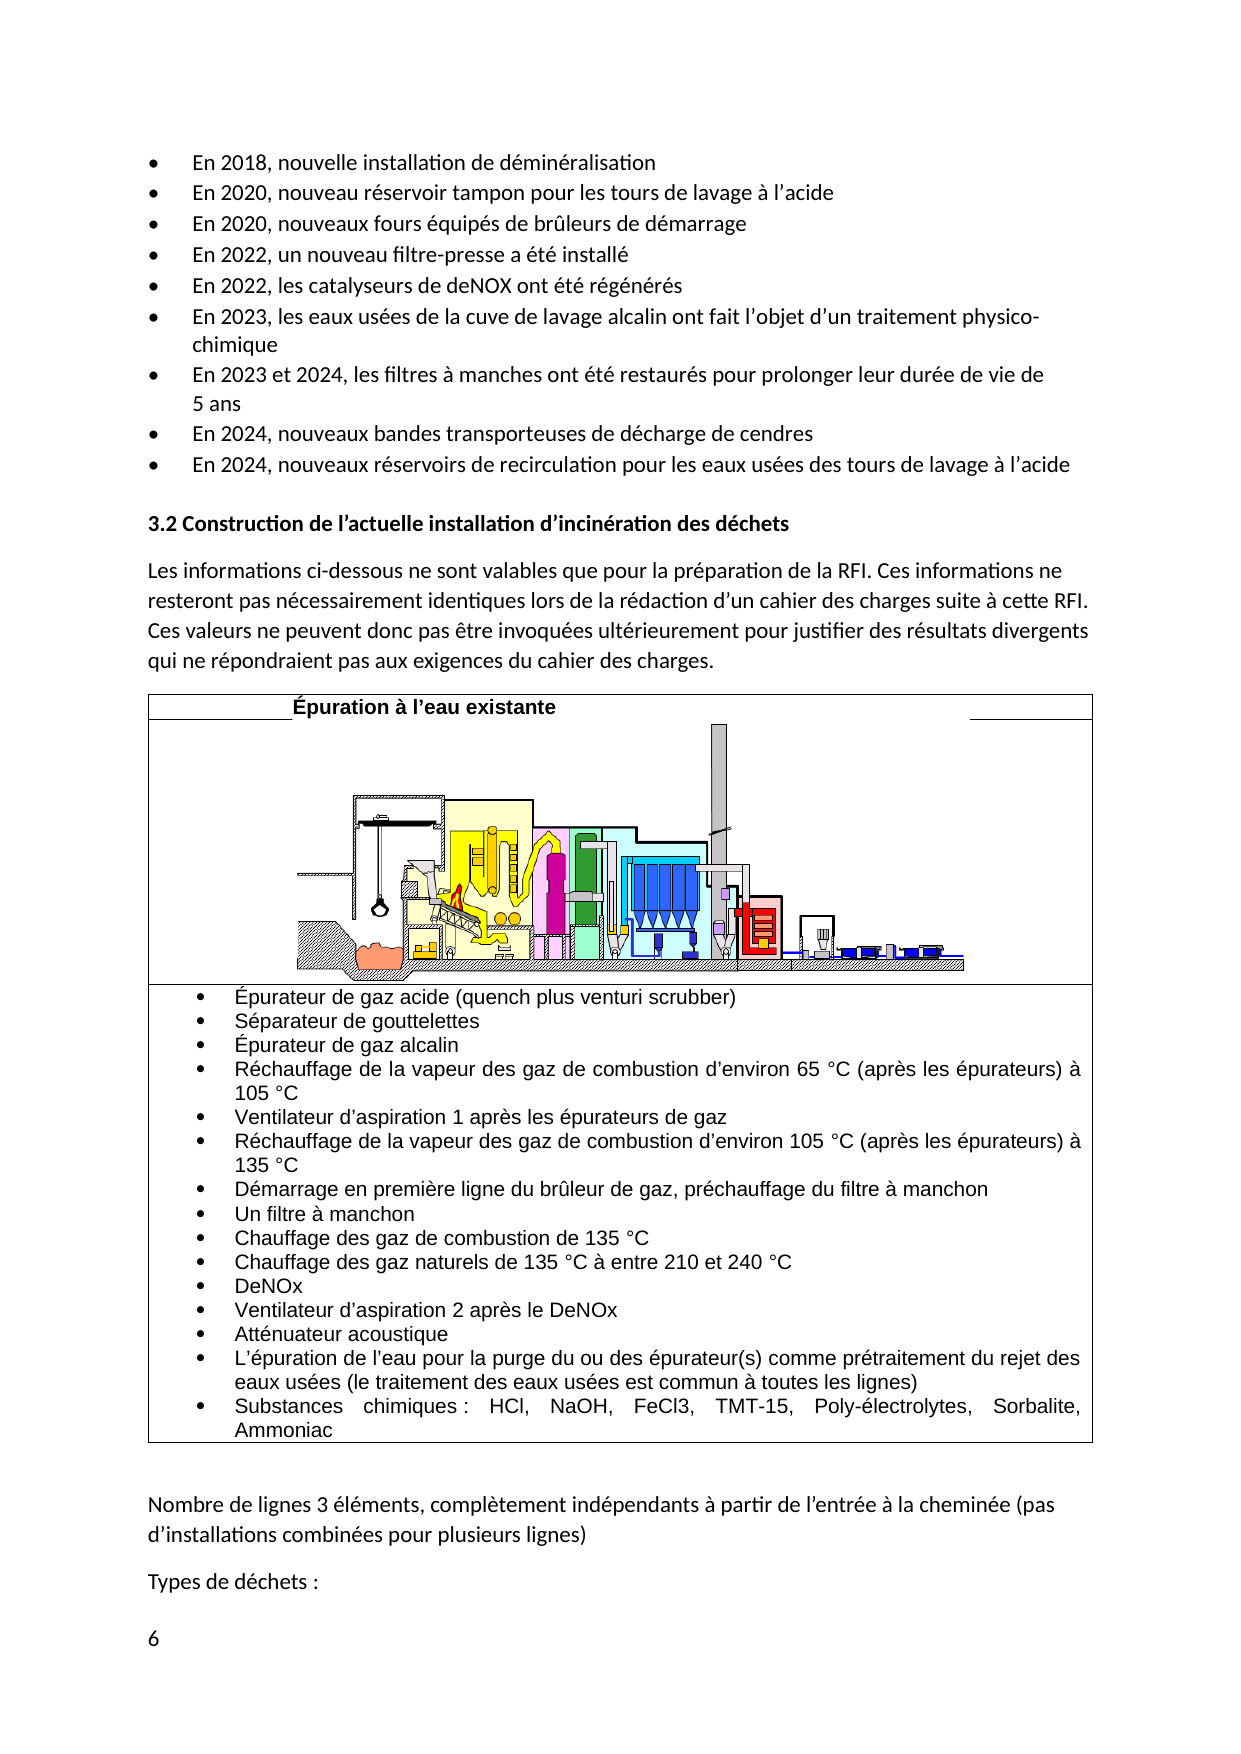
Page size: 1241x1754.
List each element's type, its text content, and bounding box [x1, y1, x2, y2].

table_cell [149, 720, 292, 984]
text Les informations ci-dessous ne sont valables que pour la préparation de la RFI. Ces informations ne resteront pas nécessairement identiques lors de la rédaction d’un cahier des charges suite à cette RFI. Ces valeurs ne peuvent donc pas être invoquées ultérieurement pour justifier des résultats divergents qui ne répondraient pas aux exigences du cahier des charges. [148, 556, 1093, 675]
table_cell [970, 720, 1092, 984]
text Types de déchets : [148, 1567, 1093, 1595]
list En 2022, les catalyseurs de deNOX ont été régénérés [148, 271, 1093, 299]
list En 2024, nouveaux bandes transporteuses de décharge de cendres [148, 419, 1093, 447]
list En 2023, les eaux usées de la cuve de lavage alcalin ont fait l’objet d’un traitement physico-chimique [148, 302, 1093, 358]
list En 2020, nouveau réservoir tampon pour les tours de lavage à l’acide [148, 178, 1093, 206]
list En 2020, nouveaux fours équipés de brûleurs de démarrage [148, 209, 1093, 237]
list En 2018, nouvelle installation de déminéralisation [148, 148, 1093, 176]
text Nombre de lignes 3 éléments, complètement indépendants à partir de l’entrée à la cheminée (pas d’installations combinées pour plusieurs lignes) [148, 1490, 1093, 1548]
list En 2022, un nouveau filtre-presse a été installé [148, 240, 1093, 268]
picture [292, 719, 970, 984]
table_cell Épurateur de gaz acide (quench plus venturi scrubber) Séparateur de gouttelettes Épurateur de gaz alcalin Réchauffage de la vapeur des gaz de combustion d’environ 65 °C (après les épurateurs) à 105 °C Ventilateur d’aspiration 1 après les épurateurs de gaz Réchauffage de la vapeur des gaz de combustion d’environ 105 °C (après les épurateurs) à 135 °C Démarrage en première ligne du brûleur de gaz, préchauffage du filtre à manchon Un filtre à manchon Chauffage des gaz de combustion de 135 °C Chauffage des gaz naturels de 135 °C à entre 210 et 240 °C DeNOx Ventilateur d’aspiration 2 après le DeNOx Atténuateur acoustique L’épuration de l’eau pour la purge du ou des épurateur(s) comme prétraitement du rejet des eaux usées (le traitement des eaux usées est commun à toutes les lignes) Substances chimiques : HCl, NaOH, FeCl3, TMT-15, Poly-électrolytes, Sorbalite, Ammoniac [149, 985, 1092, 1442]
table_header Épuration à l’eau existante [149, 695, 1092, 718]
list En 2023 et 2024, les filtres à manches ont été restaurés pour prolonger leur durée de vie de 5 ans [148, 361, 1093, 417]
list En 2024, nouveaux réservoirs de recirculation pour les eaux usées des tours de lavage à l’acide [148, 450, 1093, 478]
text 3.2 Construction de l’actuelle installation d’incinération des déchets [148, 509, 1093, 537]
